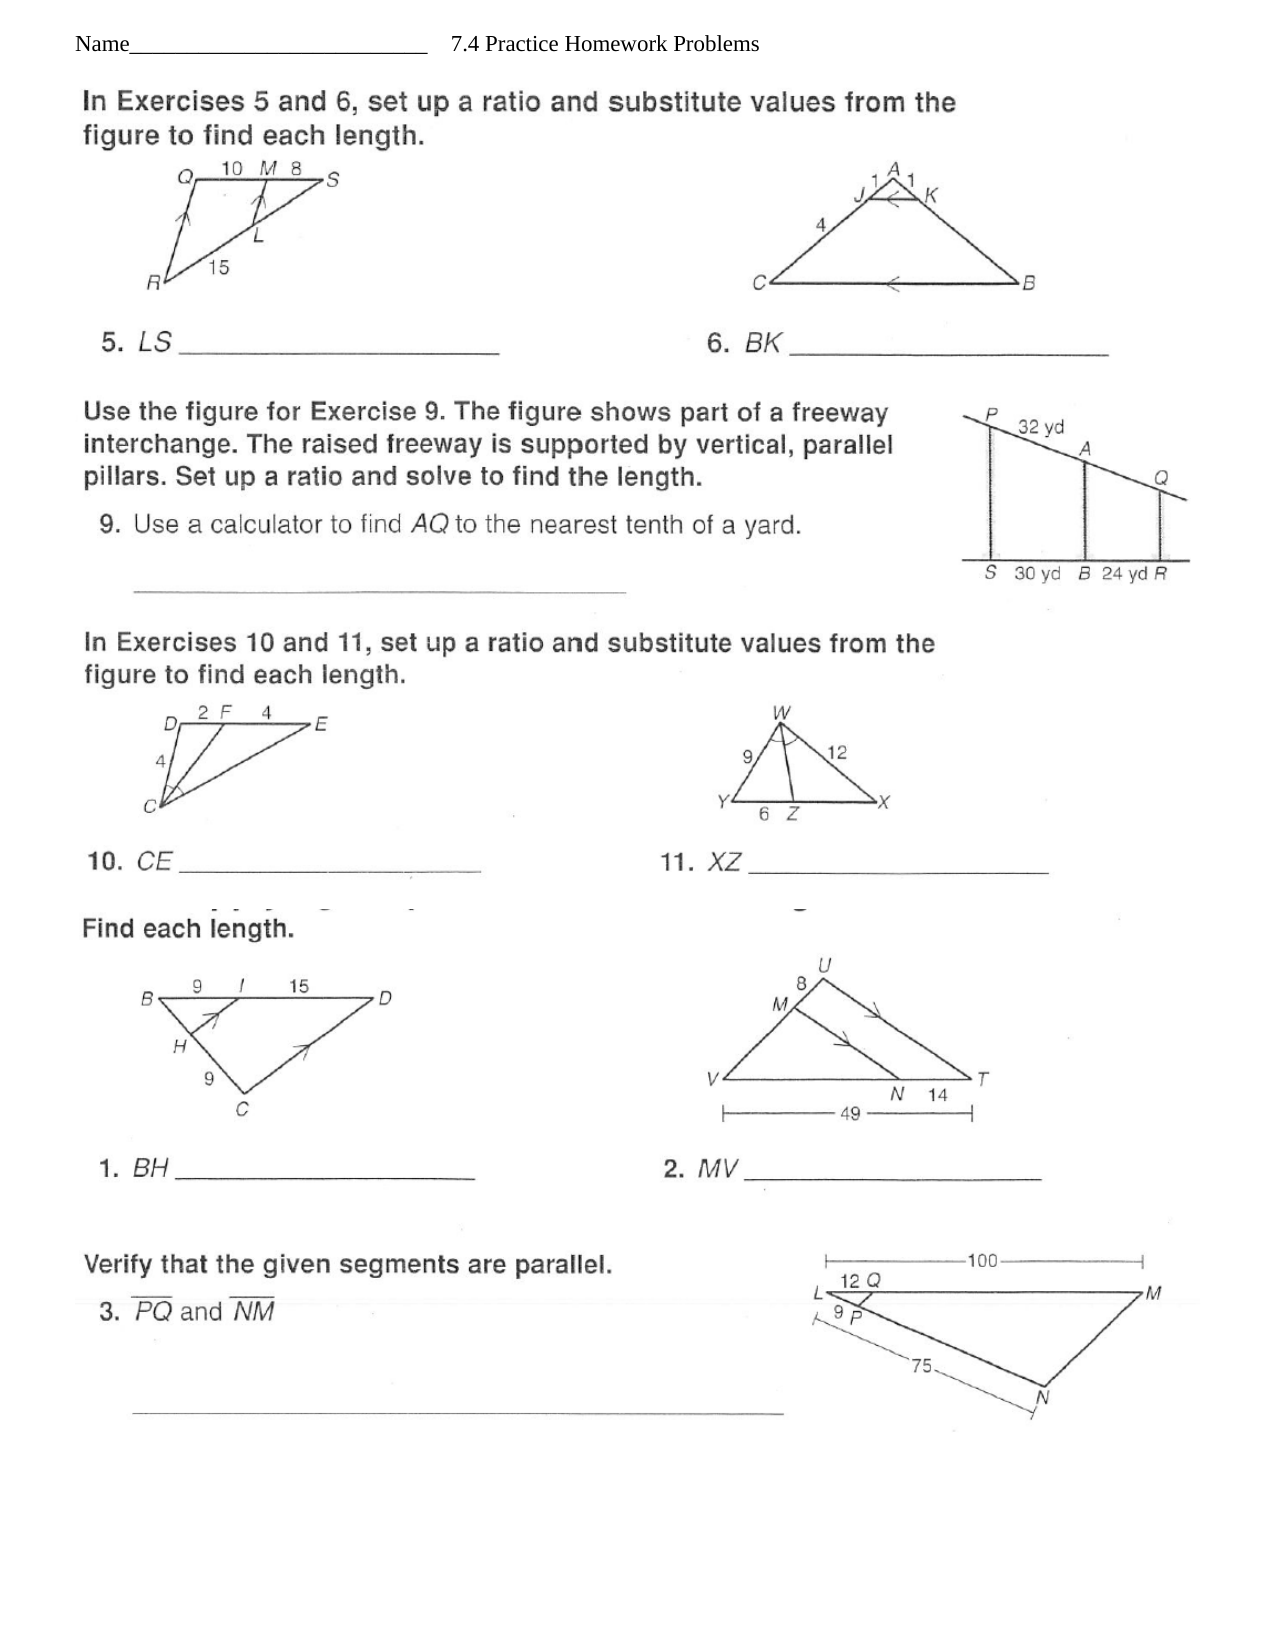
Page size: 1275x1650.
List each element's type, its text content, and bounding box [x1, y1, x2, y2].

text Name__________________________ 7.4 Practice Homework Problems [75, 30, 1200, 56]
